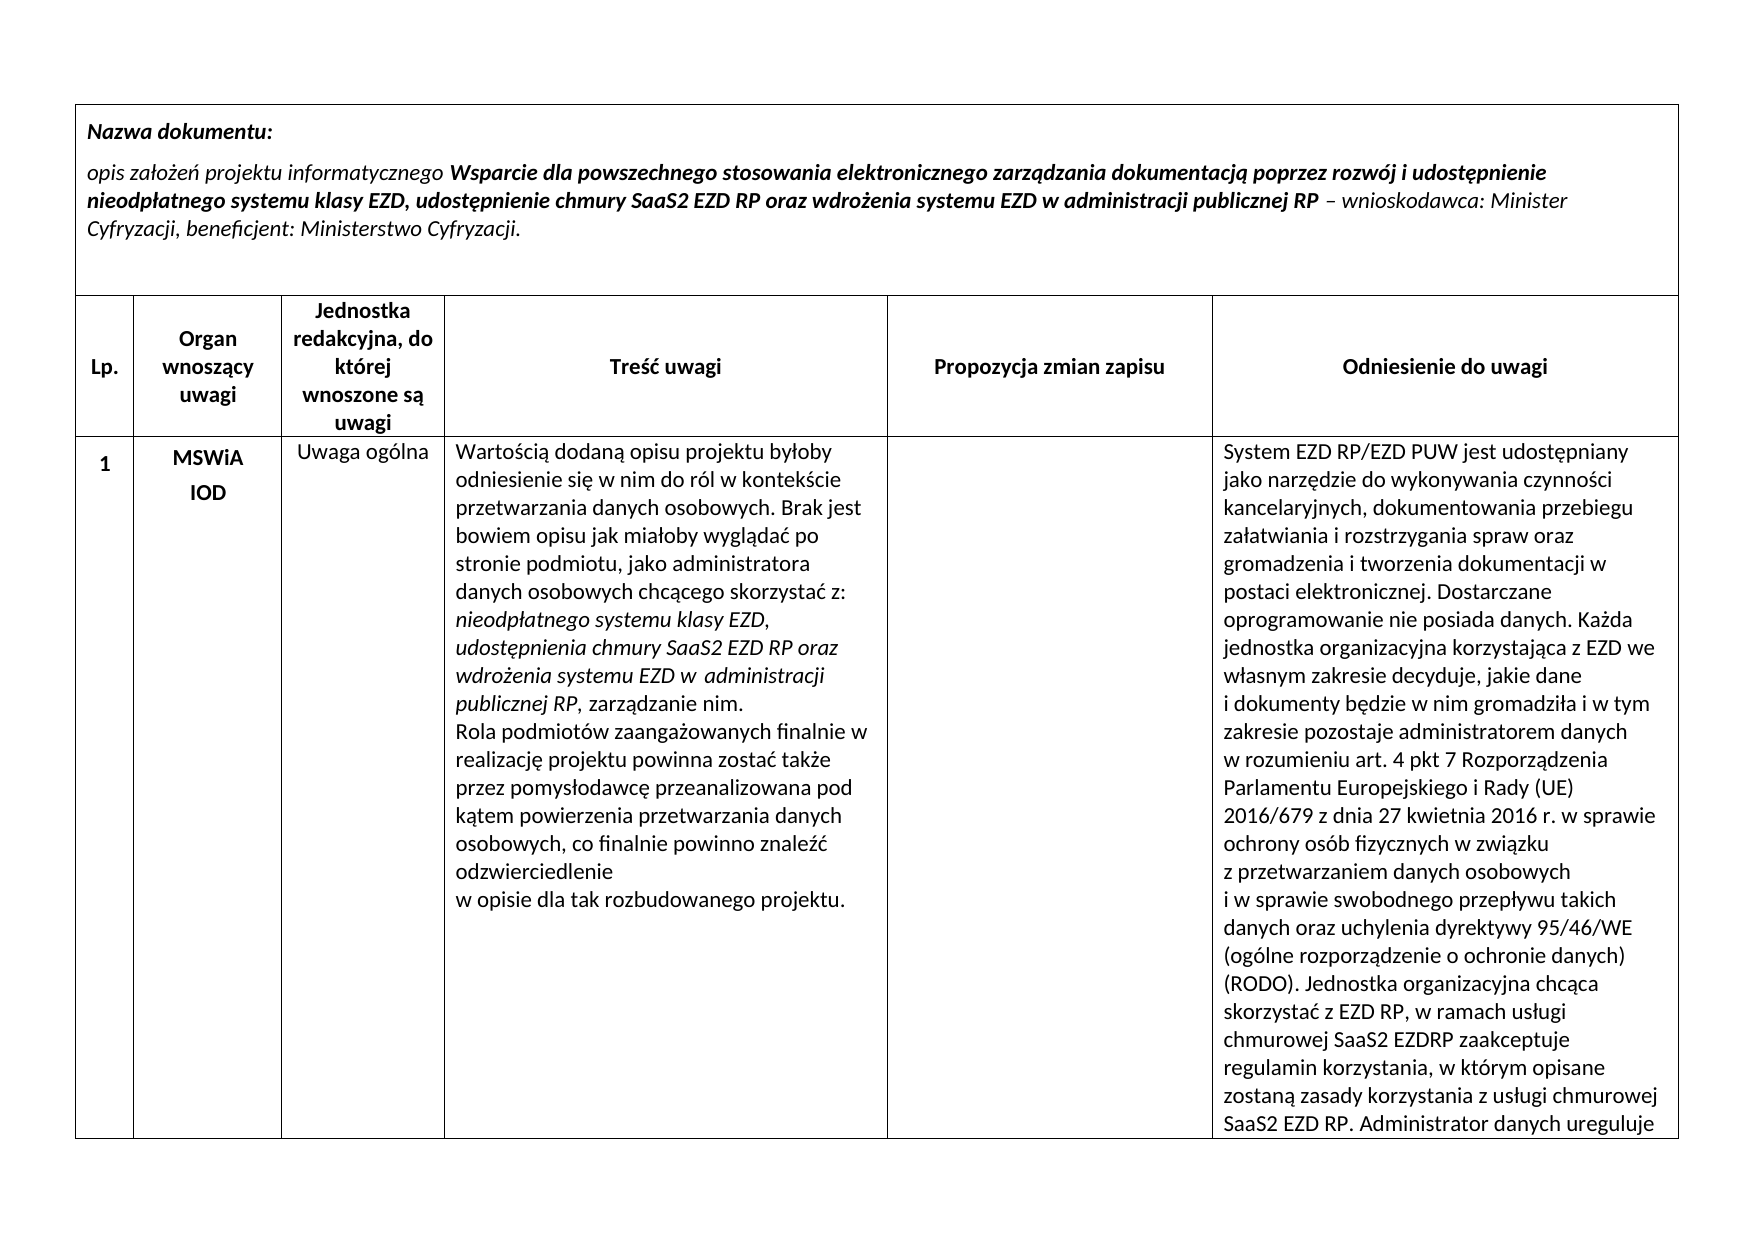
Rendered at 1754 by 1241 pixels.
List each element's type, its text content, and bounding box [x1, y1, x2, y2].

table_cell [888, 437, 1212, 1138]
table_cell Propozycja zmian zapisu [888, 296, 1212, 436]
table_cell Organ wnoszący uwagi [134, 296, 281, 436]
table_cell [1213, 437, 1678, 1138]
table_cell Jednostka redakcyjna, do której wnoszone są uwagi [282, 296, 444, 436]
table_cell Odniesienie do uwagi [1213, 296, 1678, 436]
table_cell Treść uwagi [445, 296, 887, 436]
table_cell MSWiA IOD [134, 437, 281, 1138]
table_header Nazwa dokumentu: opis założeń projektu informatycznego Wsparcie dla powszechnego stosowania elektronicznego zarządzania dokumentacją poprzez rozwój i udostępnienie nieodpłatnego systemu klasy EZD, udostępnienie chmury SaaS2 EZD RP oraz wdrożenia systemu EZD w administracji publicznej RP – wnioskodawca: Minister Cyfryzacji, beneficjent: Ministerstwo Cyfryzacji. [76, 105, 1678, 295]
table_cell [445, 437, 887, 1138]
table_cell 1 [76, 437, 133, 1138]
table_cell Uwaga ogólna [282, 437, 444, 1138]
table_cell Lp. [76, 296, 133, 436]
